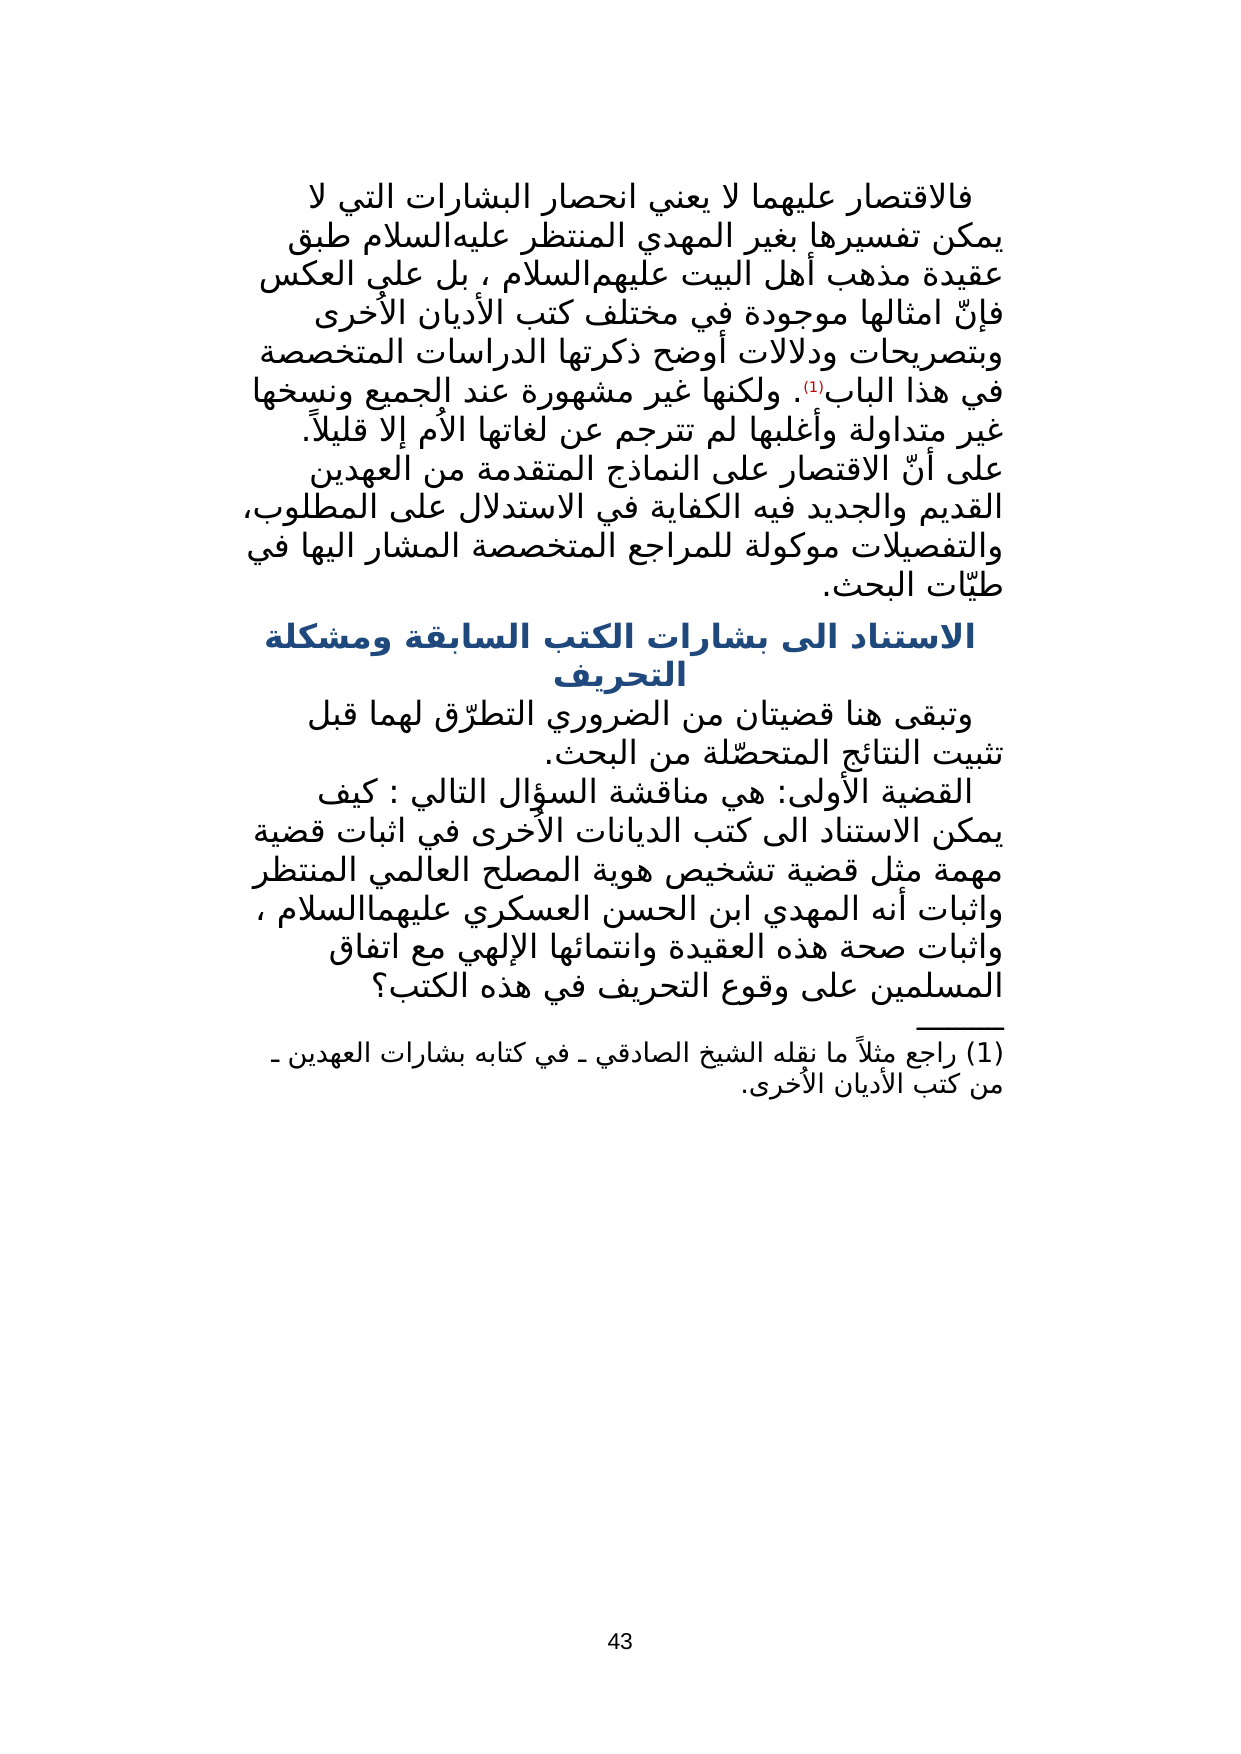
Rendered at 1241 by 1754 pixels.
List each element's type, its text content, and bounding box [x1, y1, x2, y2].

text القضية الأولى: هي مناقشة السؤال التالي : كيف يمكن الاستناد الى كتب الديانات الاُخرى في اثبات قضية مهمة مثل قضية تشخيص هوية المصلح العالمي المنتظر واثبات أنه المهدي ابن الحسن العسكري عليهما‌السلام ، واثبات صحة هذه العقيدة وانتمائها الإلهي مع اتفاق المسلمين على وقوع التحريف في هذه الكتب؟ [236, 772, 1004, 1006]
text (1) راجع مثلاً ما نقله الشيخ الصادقي ـ في كتابه بشارات العهدين ـ من كتب الأديان الاُخرى. [236, 1037, 1004, 1100]
text وتبقى هنا قضيتان من الضروري التطرّق لهما قبل تثبيت النتائج المتحصّلة من البحث. [236, 695, 1004, 772]
text فالاقتصار عليهما لا يعني انحصار البشارات التي لا يمكن تفسيرها بغير المهدي المنتظر عليه‌السلام طبق عقيدة مذهب أهل البيت عليهم‌السلام ، بل على العكس فإنّ امثالها موجودة في مختلف كتب الأديان الاُخرى وبتصريحات ودلالات أوضح ذكرتها الدراسات المتخصصة في هذا الباب(1). ولكنها غير مشهورة عند الجميع ونسخها غير متداولة وأغلبها لم تترجم عن لغاتها الاُم إلا قليلاً. على أنّ الاقتصار على النماذج المتقدمة من العهدين القديم والجديد فيه الكفاية في الاستدلال على المطلوب، والتفصيلات موكولة للمراجع المتخصصة المشار اليها في طيّات البحث. [236, 177, 1004, 604]
subtitle الاستناد الى بشارات الكتب السابقة ومشكلة التحريف [236, 617, 1004, 695]
text ـــــــــــ [236, 1006, 1004, 1037]
